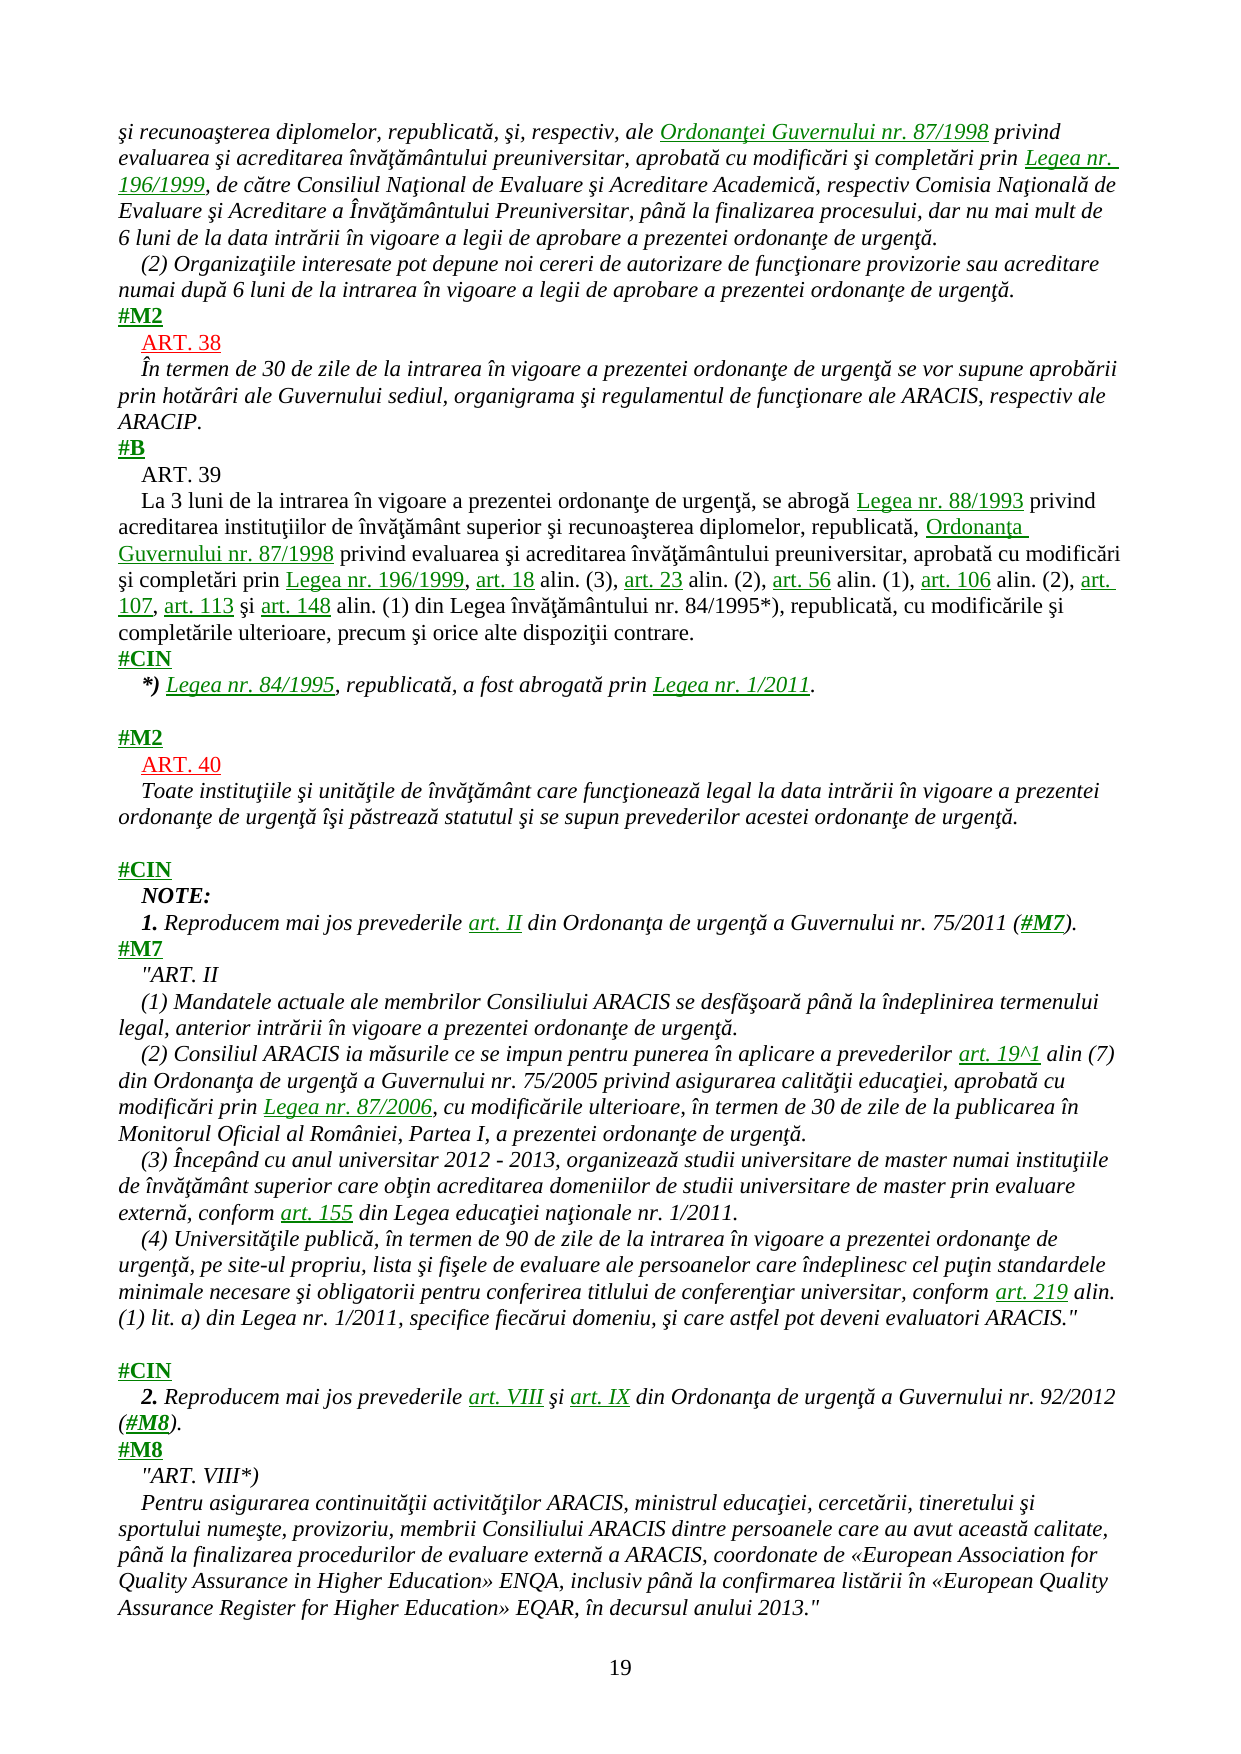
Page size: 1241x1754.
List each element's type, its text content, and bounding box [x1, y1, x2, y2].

text "ART. II [118, 961, 1122, 988]
text (1) Mandatele actuale ale membrilor Consiliului ARACIS se desfăşoară până la îndeplinirea termenului legal, anterior intrării în vigoare a prezentei ordonanţe de urgenţă. [118, 988, 1122, 1041]
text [118, 118, 1122, 250]
text #CIN [118, 645, 1122, 672]
text #B [118, 434, 1122, 461]
text (2) Consiliul ARACIS ia măsurile ce se impun pentru punerea în aplicare a prevederilor art. 19^1 alin (7) din Ordonanţa de urgenţă a Guvernului nr. 75/2005 privind asigurarea calităţii educaţiei, aprobată cu modificări prin Legea nr. 87/2006, cu modificările ulterioare, în termen de 30 de zile de la publicarea în Monitorul Oficial al României, Partea I, a prezentei ordonanţe de urgenţă. [118, 1041, 1122, 1146]
text În termen de 30 de zile de la intrarea în vigoare a prezentei ordonanţe de urgenţă se vor supune aprobării prin hotărâri ale Guvernului sediul, organigrama şi regulamentul de funcţionare ale ARACIS, respectiv ale ARACIP. [118, 355, 1122, 434]
text #CIN [118, 1357, 1122, 1383]
text 2. Reproducem mai jos prevederile art. VIII şi art. IX din Ordonanţa de urgenţă a Guvernului nr. 92/2012 (#M8). [118, 1383, 1122, 1436]
text La 3 luni de la intrarea în vigoare a prezentei ordonanţe de urgenţă, se abrogă Legea nr. 88/1993 privind acreditarea instituţiilor de învăţământ superior şi recunoaşterea diplomelor, republicată, Ordonanţa Guvernului nr. 87/1998 privind evaluarea şi acreditarea învăţământului preuniversitar, aprobată cu modificări şi completări prin Legea nr. 196/1999, art. 18 alin. (3), art. 23 alin. (2), art. 56 alin. (1), art. 106 alin. (2), art. 107, art. 113 şi art. 148 alin. (1) din Legea învăţământului nr. 84/1995*), republicată, cu modificările şi completările ulterioare, precum şi orice alte dispoziţii contrare. [118, 487, 1122, 645]
text #M7 [118, 935, 1122, 961]
text (3) Începând cu anul universitar 2012 - 2013, organizează studii universitare de master numai instituţiile de învăţământ superior care obţin acreditarea domeniilor de studii universitare de master prin evaluare externă, conform art. 155 din Legea educaţiei naţionale nr. 1/2011. [118, 1146, 1122, 1225]
text (2) Organizaţiile interesate pot depune noi cereri de autorizare de funcţionare provizorie sau acreditare numai după 6 luni de la intrarea în vigoare a legii de aprobare a prezentei ordonanţe de urgenţă. [118, 250, 1122, 303]
text Pentru asigurarea continuităţii activităţilor ARACIS, ministrul educaţiei, cercetării, tineretului şi sportului numeşte, provizoriu, membrii Consiliului ARACIS dintre persoanele care au avut această calitate, până la finalizarea procedurilor de evaluare externă a ARACIS, coordonate de «European Association for Quality Assurance in Higher Education» ENQA, inclusiv până la confirmarea listării în «European Quality Assurance Register for Higher Education» EQAR, în decursul anului 2013." [118, 1488, 1122, 1620]
text ART. 40 [118, 751, 1122, 777]
text #CIN [118, 856, 1122, 882]
text #M2 [118, 303, 1122, 329]
text NOTE: [118, 882, 1122, 909]
text #M2 [118, 724, 1122, 751]
text (4) Universităţile publică, în termen de 90 de zile de la intrarea în vigoare a prezentei ordonanţe de urgenţă, pe site-ul propriu, lista şi fişele de evaluare ale persoanelor care îndeplinesc cel puţin standardele minimale necesare şi obligatorii pentru conferirea titlului de conferenţiar universitar, conform art. 219 alin. (1) lit. a) din Legea nr. 1/2011, specifice fiecărui domeniu, şi care astfel pot deveni evaluatori ARACIS." [118, 1225, 1122, 1330]
text ART. 39 [118, 461, 1122, 487]
text Toate instituţiile şi unităţile de învăţământ care funcţionează legal la data intrării în vigoare a prezentei ordonanţe de urgenţă îşi păstrează statutul şi se supun prevederilor acestei ordonanţe de urgenţă. [118, 777, 1122, 830]
text ART. 38 [118, 329, 1122, 355]
text *) Legea nr. 84/1995, republicată, a fost abrogată prin Legea nr. 1/2011. [118, 672, 1122, 698]
text 1. Reproducem mai jos prevederile art. II din Ordonanţa de urgenţă a Guvernului nr. 75/2011 (#M7). [118, 909, 1122, 935]
text #M8 [118, 1436, 1122, 1462]
text "ART. VIII*) [118, 1462, 1122, 1488]
